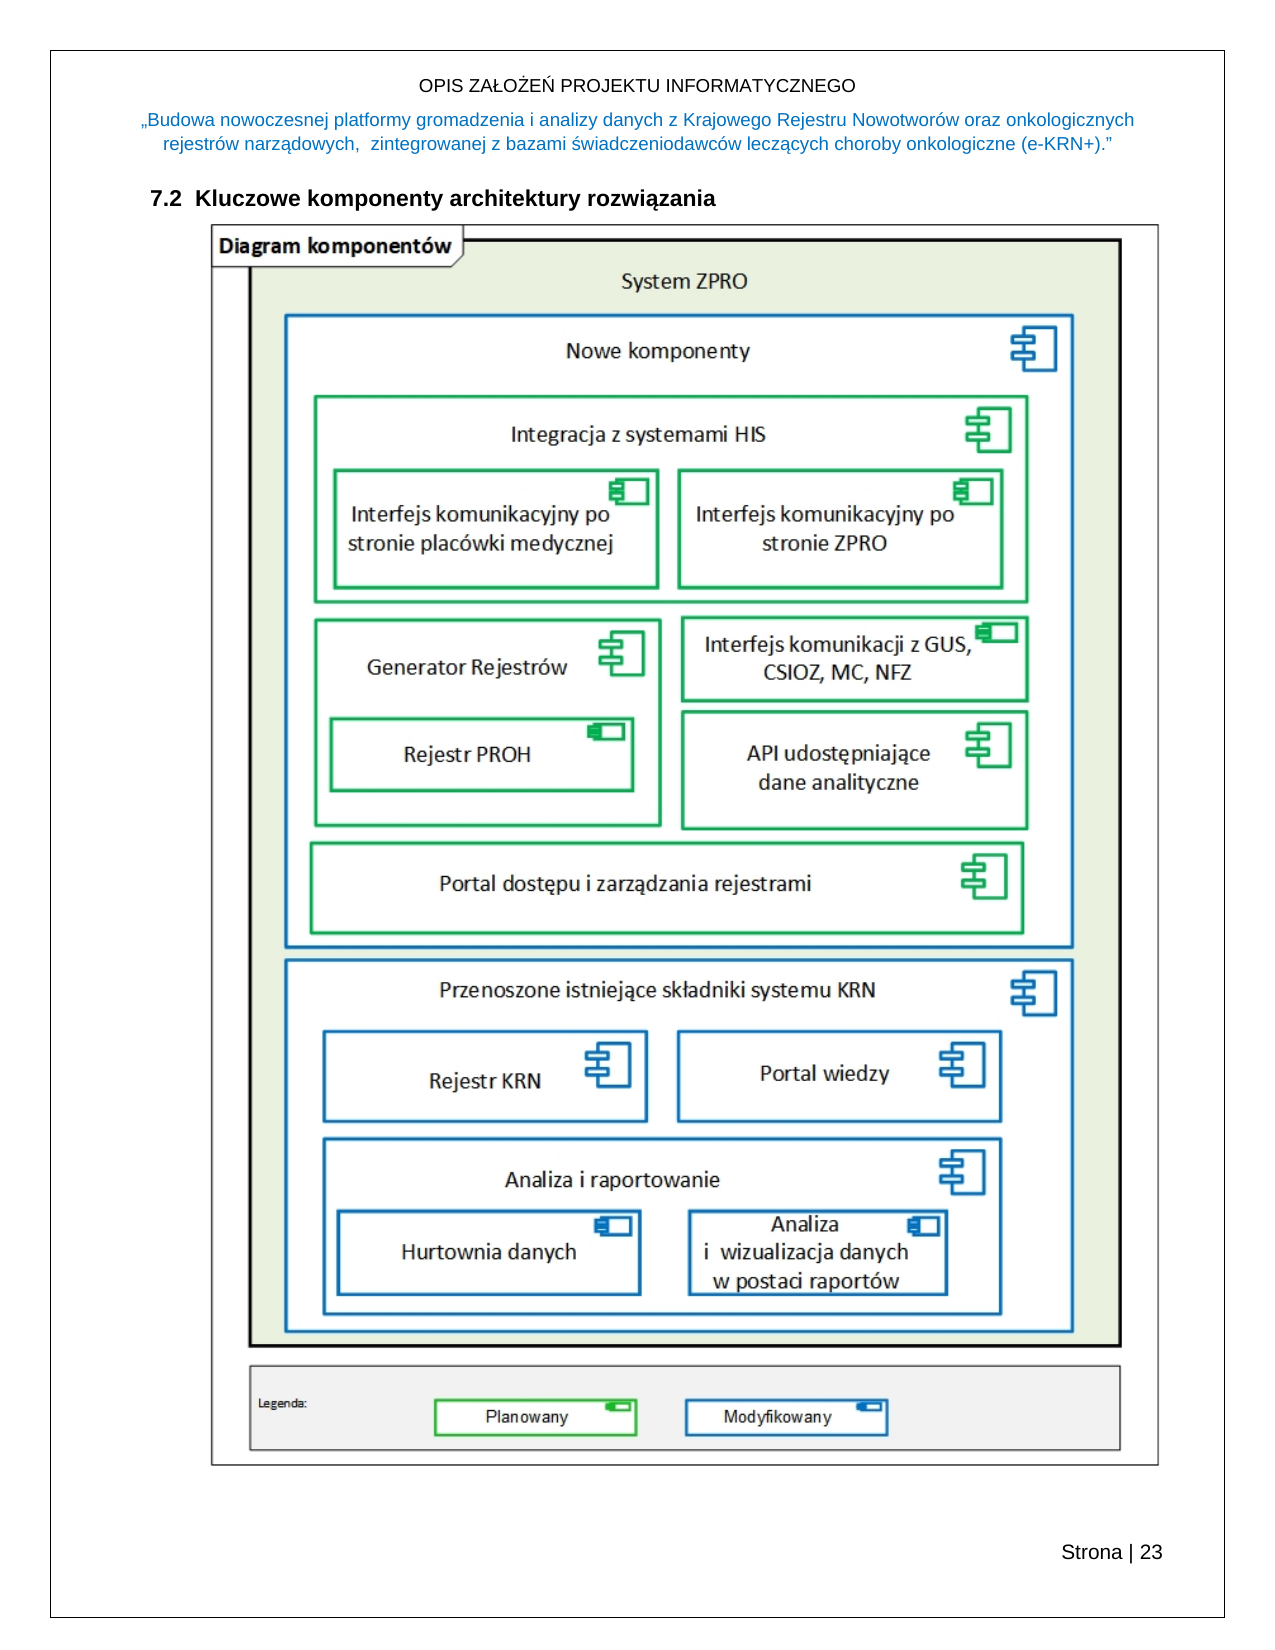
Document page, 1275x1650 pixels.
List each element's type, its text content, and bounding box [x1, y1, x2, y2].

subtitle Kluczowe komponenty architektury rozwiązania [150, 185, 1145, 211]
picture [206, 223, 1160, 1467]
